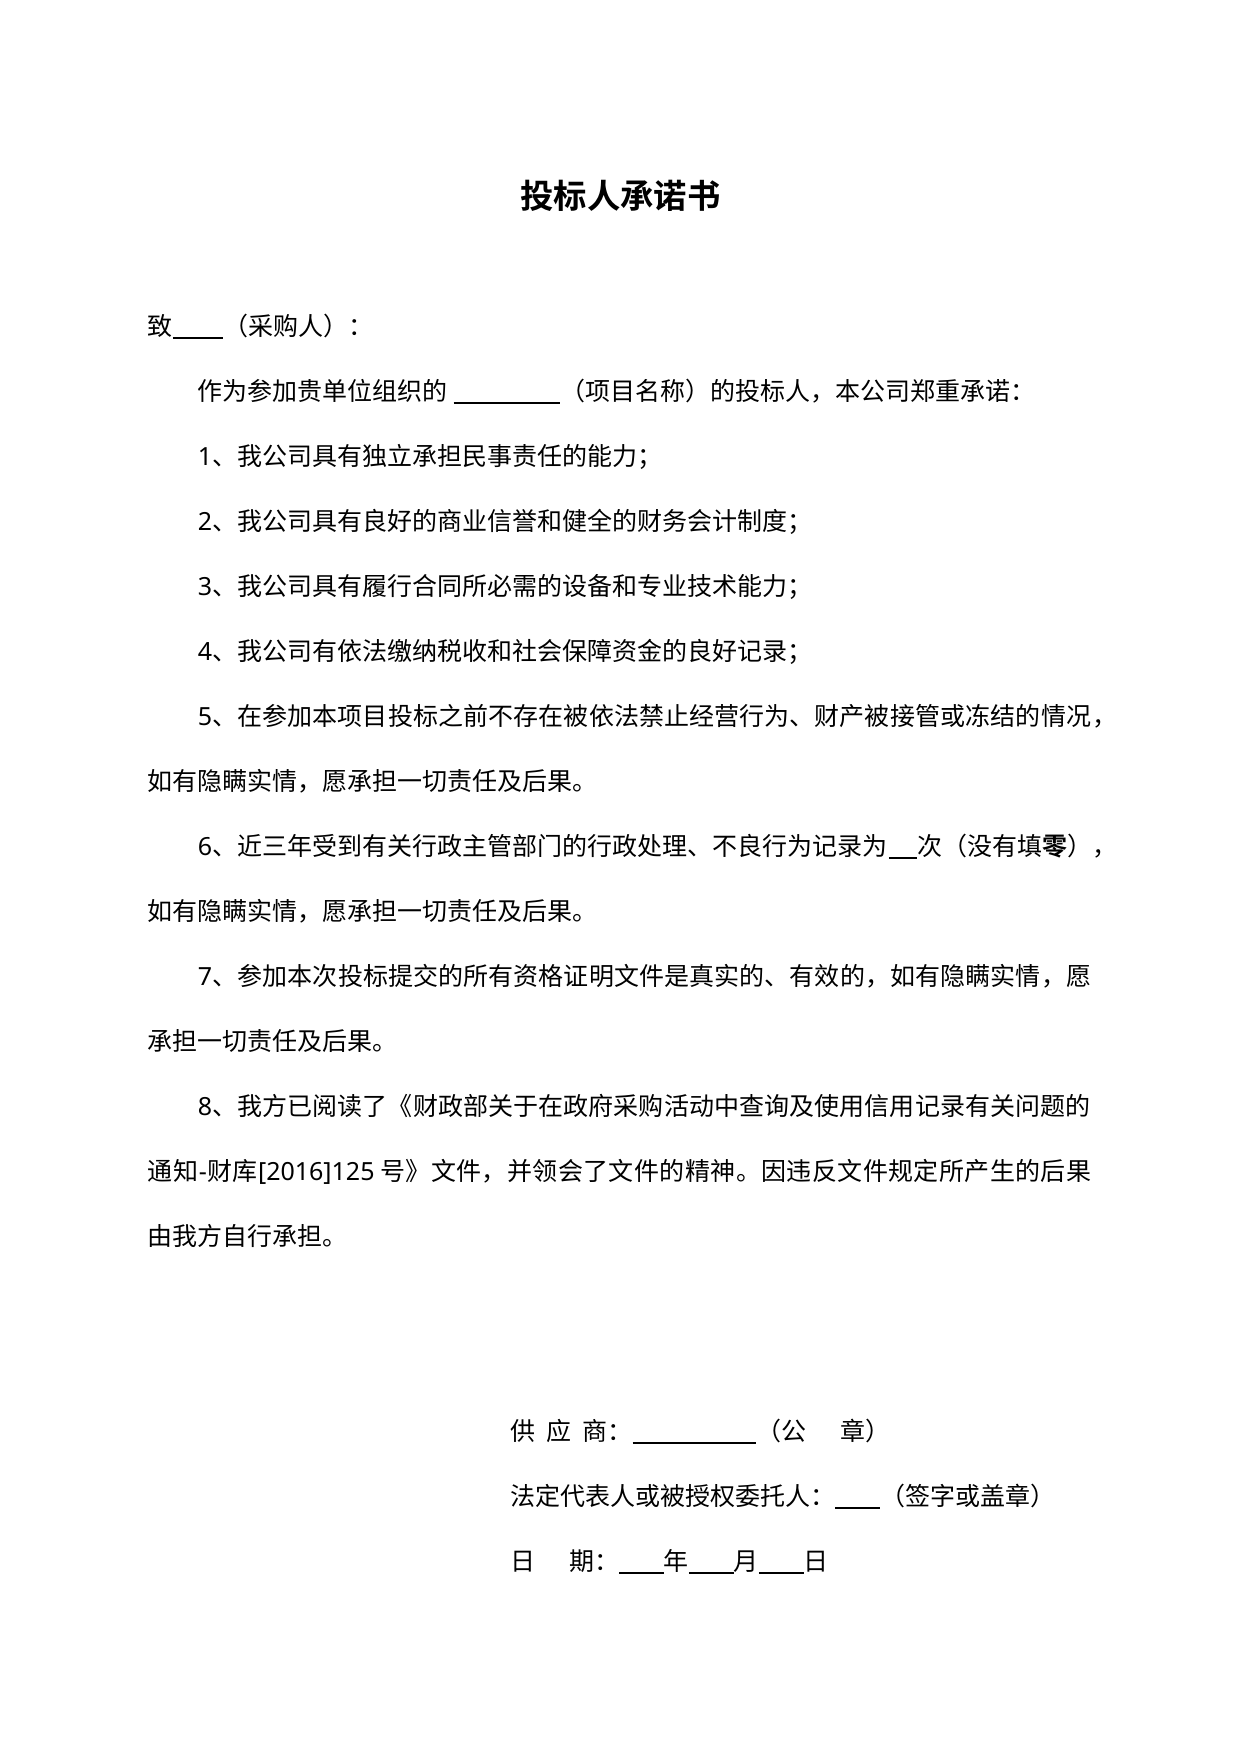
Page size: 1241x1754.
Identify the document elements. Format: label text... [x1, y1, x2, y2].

text 5、在参加本项目投标之前不存在被依法禁止经营行为、财产被接管或冻结的情况，如有隐瞒实情，愿承担一切责任及后果。 [148, 682, 1093, 812]
text 供 应 商： （公 章） [148, 1397, 1093, 1462]
text 致 （采购人）： [148, 292, 1093, 357]
text 1、我公司具有独立承担民事责任的能力； [148, 422, 1093, 487]
text 6、近三年受到有关行政主管部门的行政处理、不良行为记录为 次（没有填零），如有隐瞒实情，愿承担一切责任及后果。 [148, 812, 1093, 942]
text 日 期： 年 月 日 [148, 1527, 1093, 1592]
text 作为参加贵单位组织的 （项目名称）的投标人，本公司郑重承诺： [148, 357, 1093, 422]
text 8、我方已阅读了《财政部关于在政府采购活动中查询及使用信用记录有关问题的通知-财库[2016]125号》文件，并领会了文件的精神。因违反文件规定所产生的后果由我方自行承担。 [148, 1072, 1093, 1267]
text 7、参加本次投标提交的所有资格证明文件是真实的、有效的，如有隐瞒实情，愿承担一切责任及后果。 [148, 942, 1093, 1072]
text 法定代表人或被授权委托人： （签字或盖章） [148, 1462, 1093, 1527]
text 2、我公司具有良好的商业信誉和健全的财务会计制度； [148, 487, 1093, 552]
text 3、我公司具有履行合同所必需的设备和专业技术能力； [148, 552, 1093, 617]
text 投标人承诺书 [148, 162, 1093, 227]
text 4、我公司有依法缴纳税收和社会保障资金的良好记录； [148, 617, 1093, 682]
